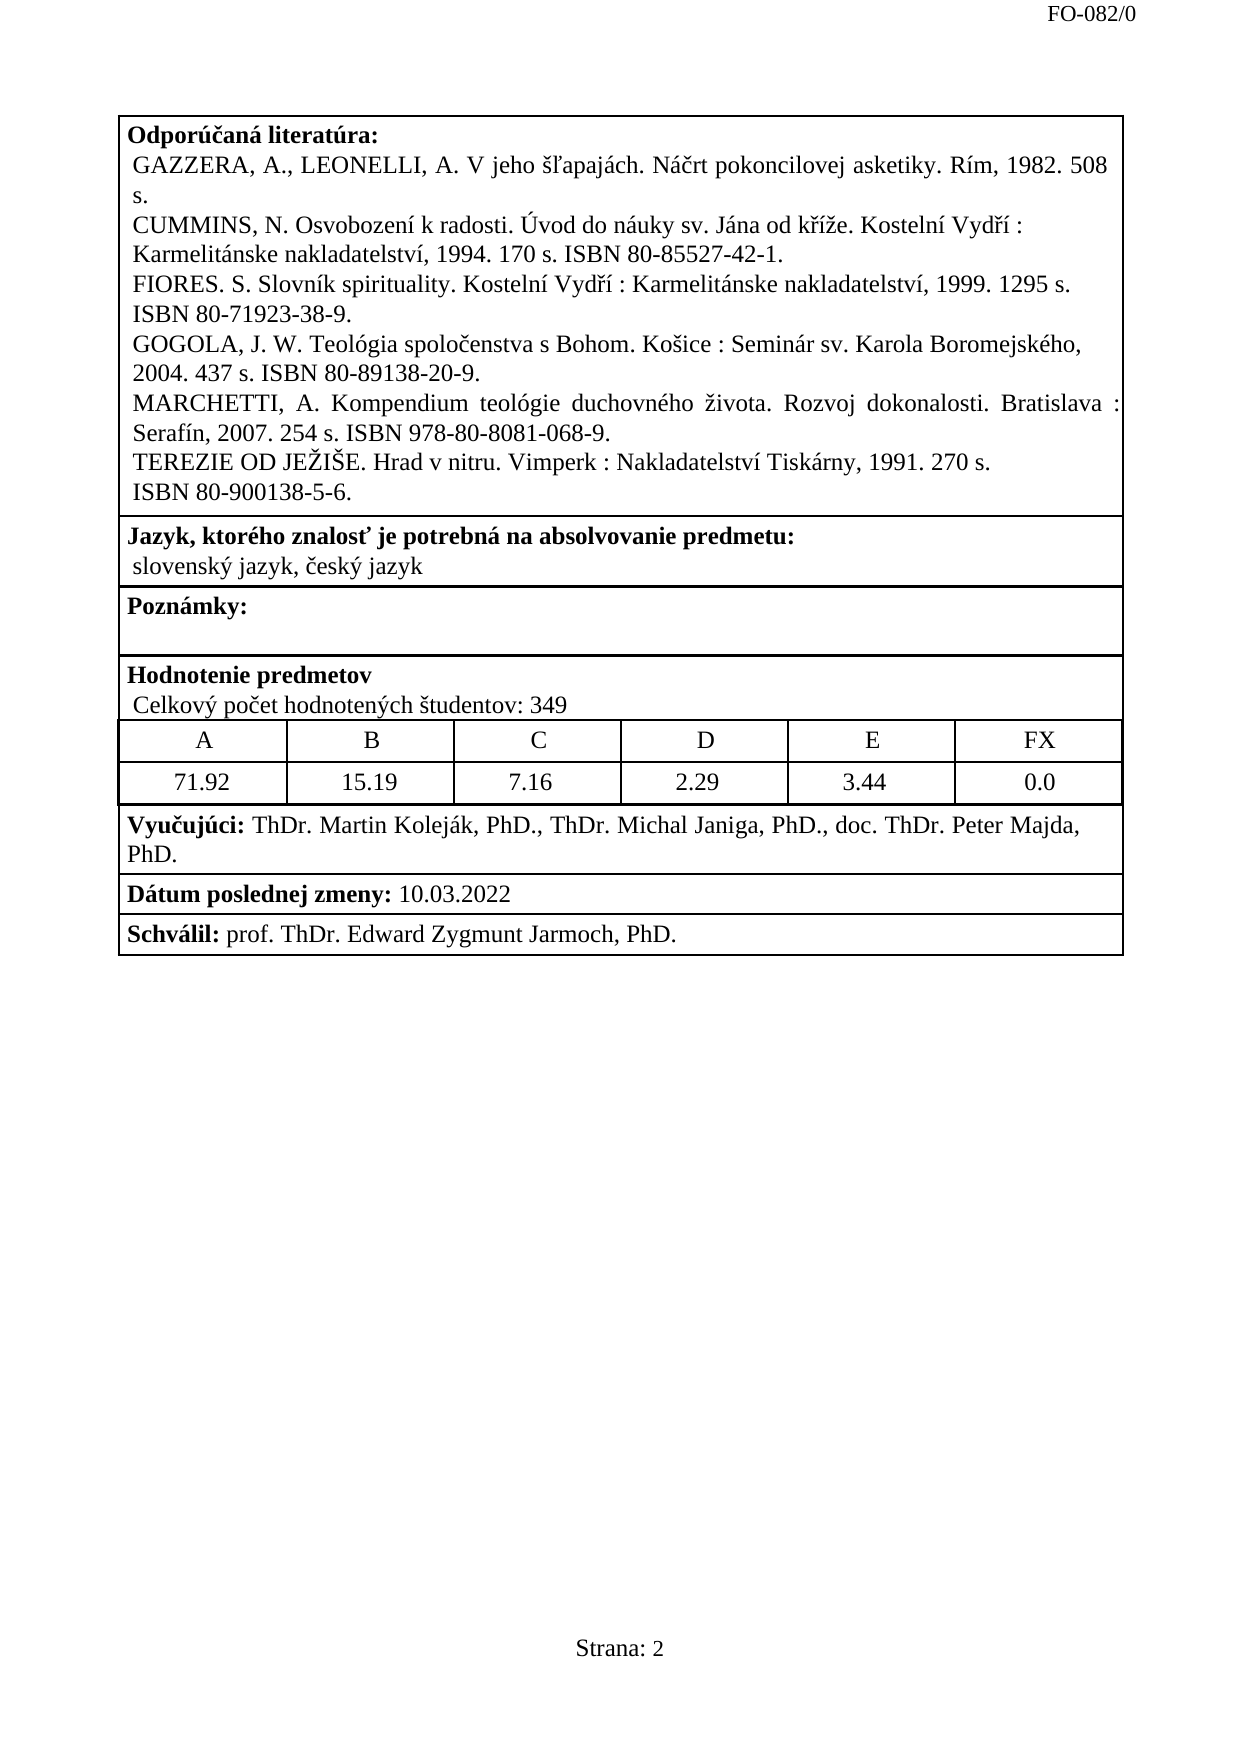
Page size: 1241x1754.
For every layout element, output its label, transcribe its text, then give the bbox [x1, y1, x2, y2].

table_cell 15.19 [288, 763, 453, 803]
table_cell E [789, 721, 954, 761]
table_cell C [455, 721, 620, 761]
table_cell Vyučujúci: ThDr. Martin Koleják, PhD., ThDr. Michal Janiga, PhD., doc. ThDr. Peter Majda, PhD. [120, 806, 1122, 873]
table_header Odporúčaná literatúra: GAZZERA, A., LEONELLI, A. V jeho šľapajách. Náčrt pokoncilovej asketiky. Rím, 1982. 508 s. CUMMINS, N. Osvobození k radosti. Úvod do náuky sv. Jána od kříže. Kostelní Vydří : Karmelitánske nakladatelství, 1994. 170 s. ISBN 80-85527-42-1. FIORES. S. Slovník spirituality. Kostelní Vydří : Karmelitánske nakladatelství, 1999. 1295 s. ISBN 80-71923-38-9. GOGOLA, J. W. Teológia spoločenstva s Bohom. Košice : Seminár sv. Karola Boromejského, 2004. 437 s. ISBN 80-89138-20-9. MARCHETTI, A. Kompendium teológie duchovného života. Rozvoj dokonalosti. Bratislava : Serafín, 2007. 254 s. ISBN 978-80-8081-068-9. TEREZIE OD JEŽIŠE. Hrad v nitru. Vimperk : Nakladatelství Tiskárny, 1991. 270 s. ISBN 80-900138-5-6. [120, 117, 1122, 515]
table_cell 7.16 [455, 763, 620, 803]
table_cell D [622, 721, 787, 761]
table_cell B [288, 721, 453, 761]
table_cell Poznámky: [120, 588, 1122, 654]
table_cell 0.0 [956, 763, 1121, 803]
table_cell 3.44 [789, 763, 954, 803]
table_cell Dátum poslednej zmeny: 10.03.2022 [120, 875, 1122, 913]
table_cell FX [956, 721, 1121, 761]
table_cell 2.29 [622, 763, 787, 803]
table_cell A [120, 721, 286, 761]
table_cell Schválil: prof. ThDr. Edward Zygmunt Jarmoch, PhD. [120, 915, 1122, 954]
table_cell Jazyk, ktorého znalosť je potrebná na absolvovanie predmetu: slovenský jazyk, český jazyk [120, 517, 1122, 585]
table_cell Hodnotenie predmetov Celkový počet hodnotených študentov: 349 [120, 657, 1122, 719]
table_cell 71.92 [120, 763, 286, 803]
